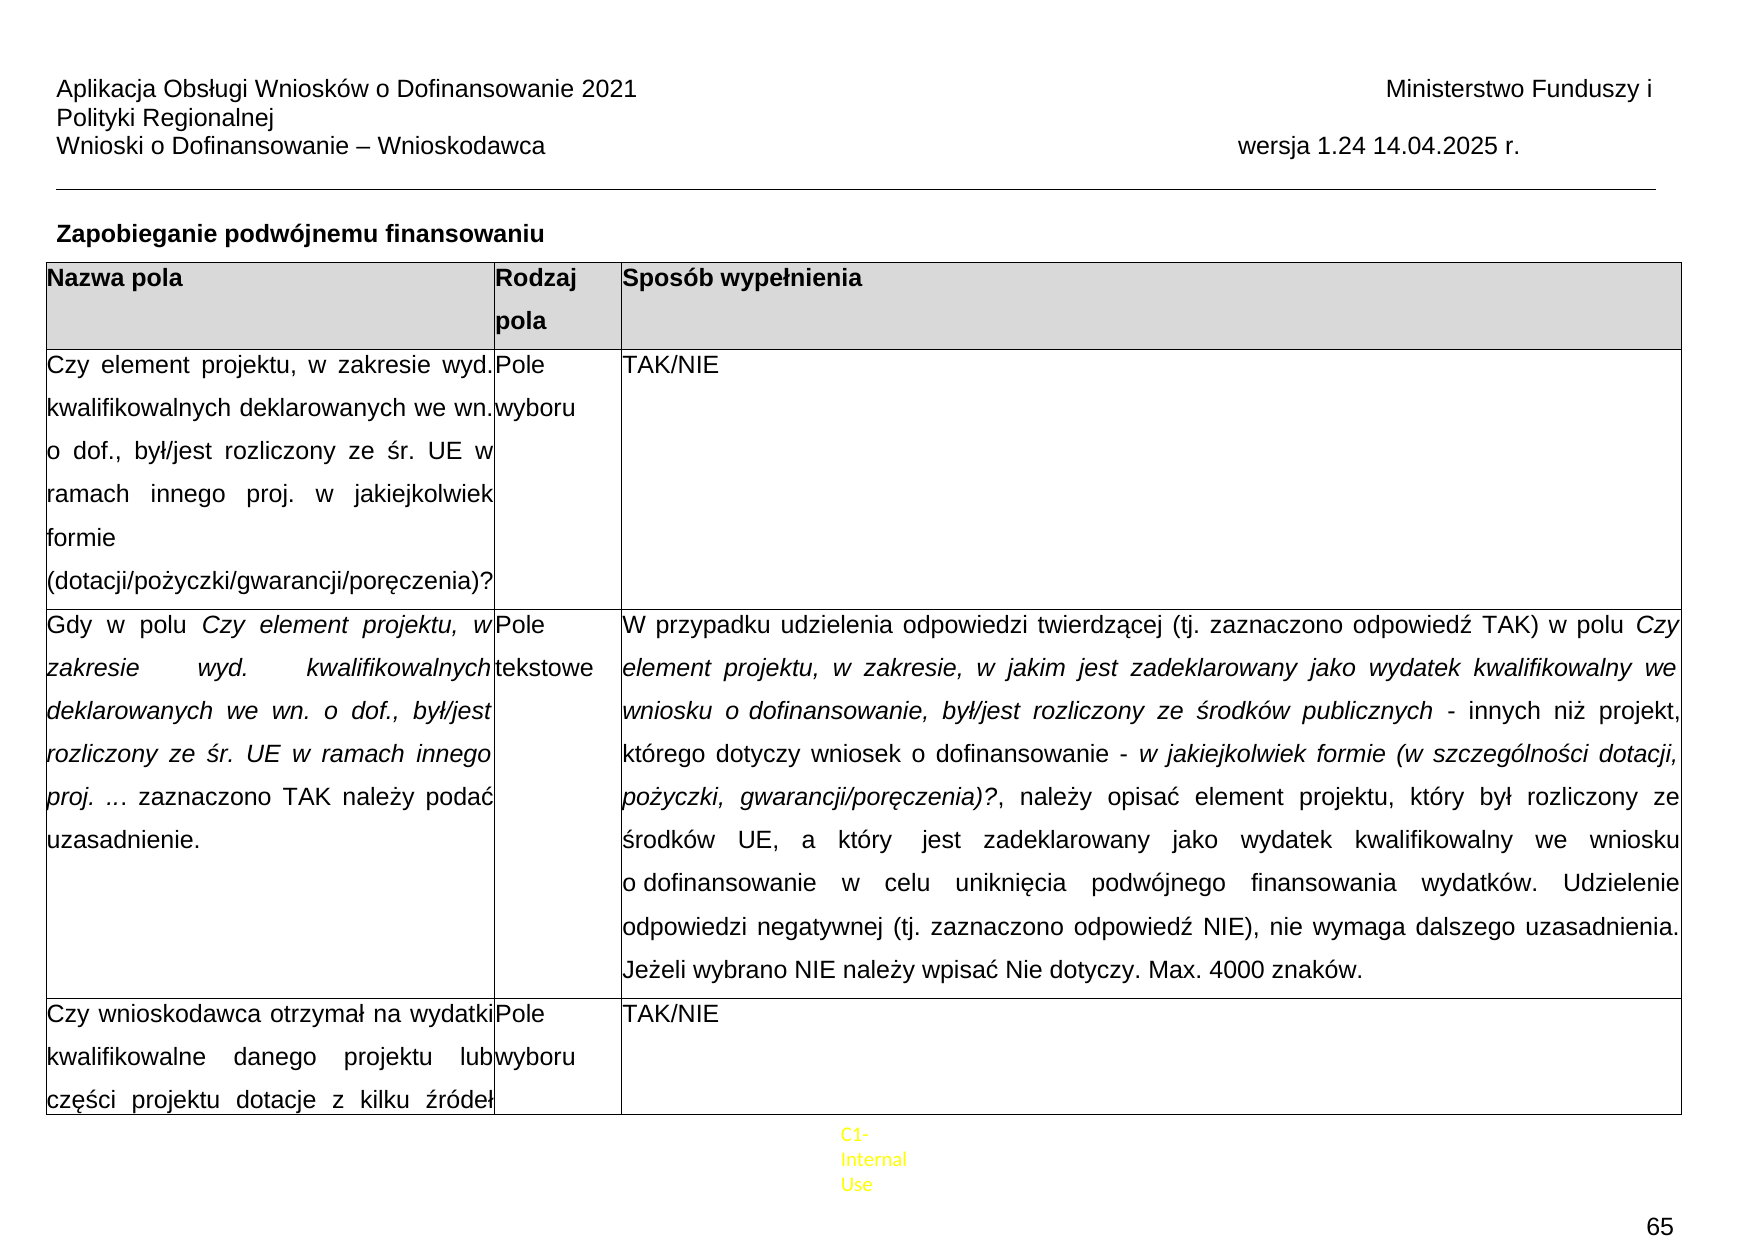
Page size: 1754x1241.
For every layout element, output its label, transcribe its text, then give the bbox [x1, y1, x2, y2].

table_cell Pole tekstowe [495, 610, 621, 998]
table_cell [47, 999, 494, 1114]
table_header Sposób wypełnienia [622, 263, 1681, 349]
table_cell Gdy w polu Czy element projektu, w zakresie wyd. kwalifikowalnych deklarowanych we wn. o dof., był/jest rozliczony ze śr. UE w ramach innego proj. ... zaznaczono TAK należy podać uzasadnienie. [47, 610, 494, 998]
table_cell Czy element projektu, w zakresie wyd. kwalifikowalnych deklarowanych we wn. o dof., był/jest rozliczony ze śr. UE w ramach innego proj. w jakiejkolwiek formie (dotacji/pożyczki/gwarancji/poręczenia)? [47, 350, 494, 609]
table_cell Pole wyboru [495, 999, 621, 1114]
table_cell W przypadku udzielenia odpowiedzi twierdzącej (tj. zaznaczono odpowiedź TAK) w polu Czy element projektu, w zakresie, w jakim jest zadeklarowany jako wydatek kwalifikowalny we wniosku o dofinansowanie, był/jest rozliczony ze środków publicznych - innych niż projekt, którego dotyczy wniosek o dofinansowanie - w jakiejkolwiek formie (w szczególności dotacji, pożyczki, gwarancji/poręczenia)?, należy opisać element projektu, który był rozliczony ze środków UE, a który jest zadeklarowany jako wydatek kwalifikowalny we wniosku o dofinansowanie w celu uniknięcia podwójnego finansowania wydatków. Udzielenie odpowiedzi negatywnej (tj. zaznaczono odpowiedź NIE), nie wymaga dalszego uzasadnienia. Jeżeli wybrano NIE należy wpisać Nie dotyczy. Max. 4000 znaków. [622, 610, 1681, 998]
table_header Nazwa pola [47, 263, 494, 349]
table_cell TAK/NIE [622, 350, 1681, 609]
table_header Rodzaj pola [495, 263, 621, 349]
table_cell Pole wyboru [495, 350, 621, 609]
table_cell TAK/NIE [622, 999, 1681, 1114]
text Zapobieganie podwójnemu finansowaniu [56, 219, 1674, 247]
